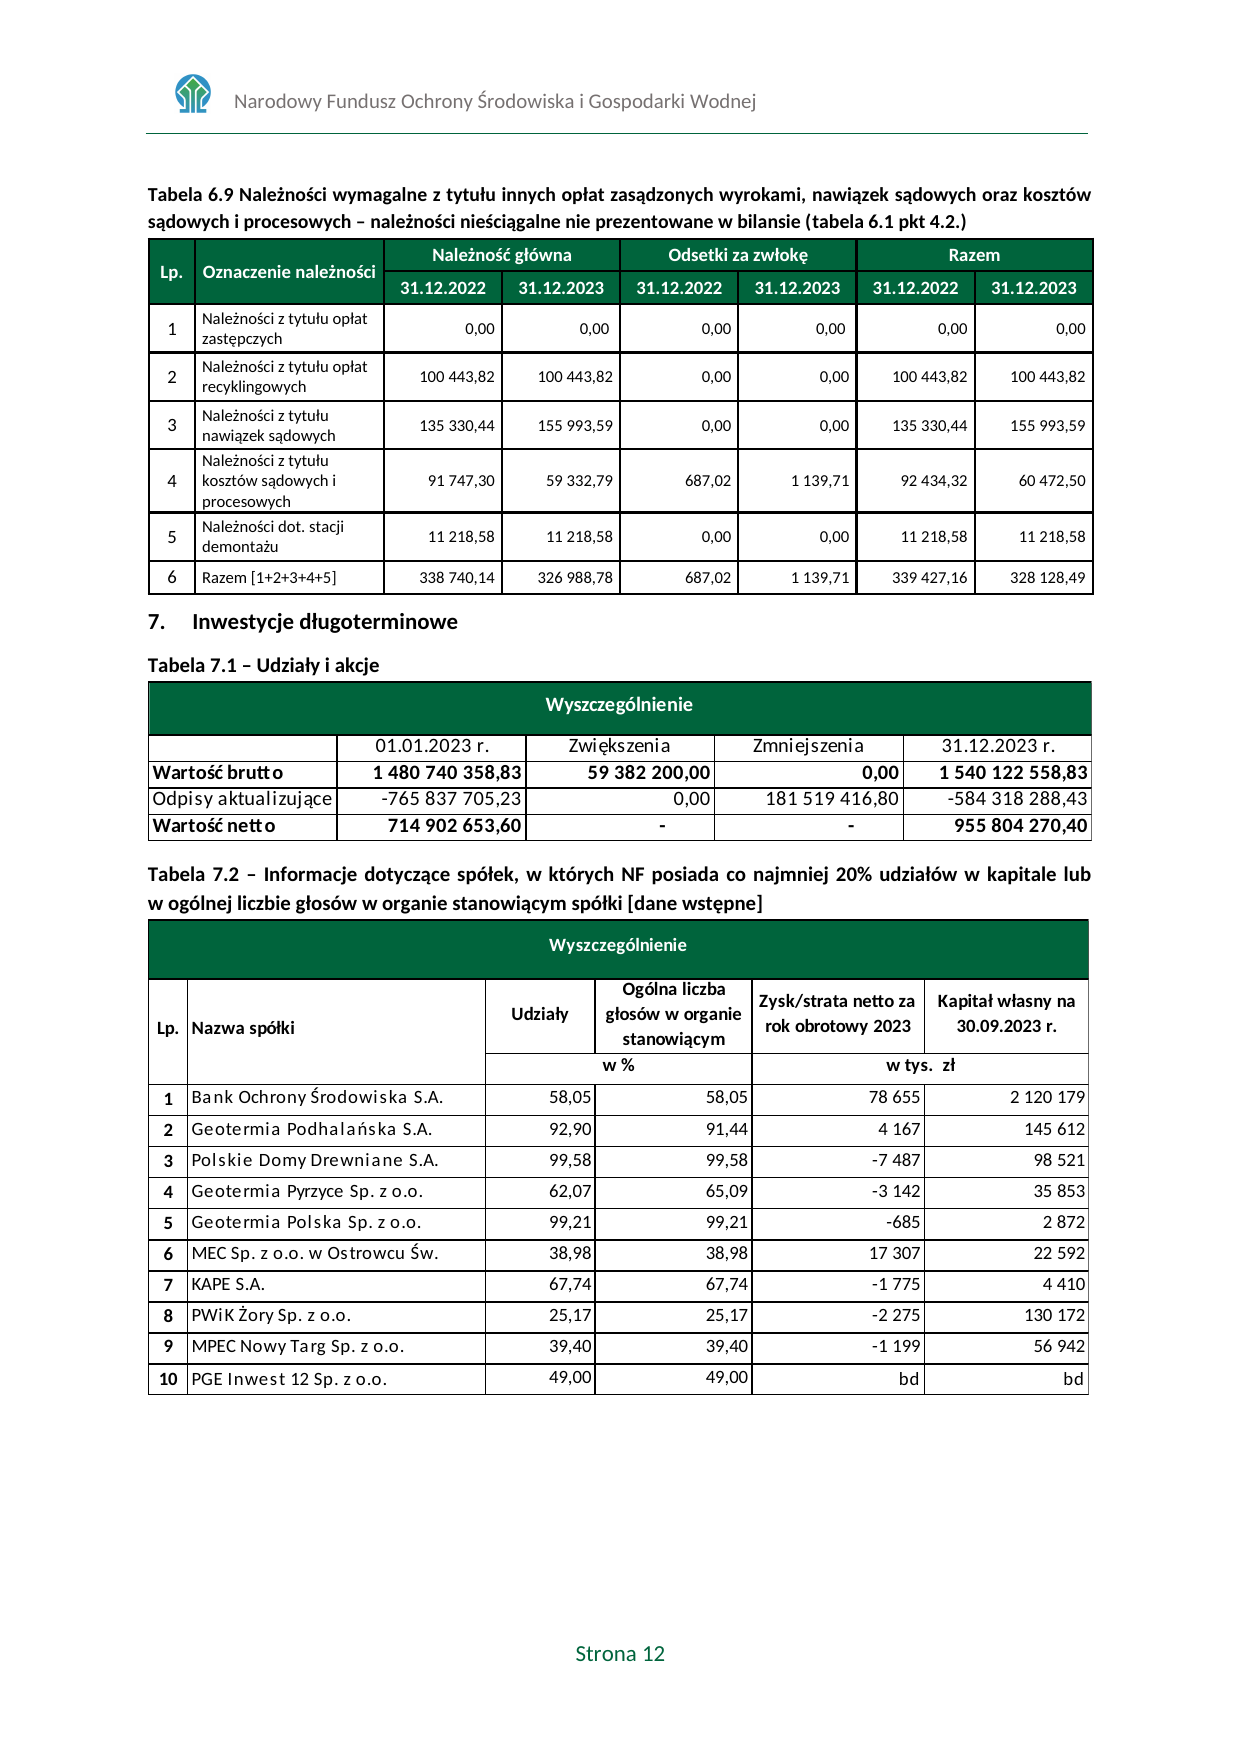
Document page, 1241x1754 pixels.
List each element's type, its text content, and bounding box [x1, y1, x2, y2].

table_cell 0,00 [976, 305, 1092, 351]
table_cell 60 472,50 [976, 450, 1092, 511]
table_cell 687,02 [621, 562, 737, 593]
table_cell 0,00 [503, 305, 619, 351]
table_cell 0,00 [858, 305, 974, 351]
table_cell 100 443,82 [385, 354, 501, 400]
table_cell 100 443,82 [858, 354, 974, 400]
table_cell 1 [150, 305, 194, 351]
text Tabela 7.1 – Udziały i akcje [148, 652, 1093, 677]
table_cell Należności z tytułu kosztów sądowych i procesowych [196, 450, 383, 511]
table_cell 4 [150, 450, 194, 511]
table_cell 59 332,79 [503, 450, 619, 511]
table_cell 31.12.2022 [385, 272, 501, 303]
table_header Odsetki za zwłokę [621, 240, 855, 270]
table_cell Należności z tytułu opłat zastępczych [196, 305, 383, 351]
table_cell 92 434,32 [858, 450, 974, 511]
table_cell 5 [150, 514, 194, 560]
table_cell 100 443,82 [976, 354, 1092, 400]
table_cell Należności z tytułu opłat recyklingowych [196, 354, 383, 400]
table_cell 11 218,58 [976, 514, 1092, 560]
table_cell 338 740,14 [385, 562, 501, 593]
table_cell Razem [1+2+3+4+5] [196, 562, 383, 593]
table_cell 91 747,30 [385, 450, 501, 511]
table_cell 0,00 [739, 402, 855, 448]
table_header Oznaczenie należności [196, 240, 383, 303]
table_cell 0,00 [621, 402, 737, 448]
table_cell 6 [150, 562, 194, 593]
table_cell 2 [150, 354, 194, 400]
table_cell 155 993,59 [976, 402, 1092, 448]
table_cell 11 218,58 [858, 514, 974, 560]
table_cell 0,00 [385, 305, 501, 351]
table_cell 100 443,82 [503, 354, 619, 400]
table_cell 0,00 [621, 514, 737, 560]
table_cell 339 427,16 [858, 562, 974, 593]
table_header Lp. [150, 240, 194, 303]
text Tabela 7.2 – Informacje dotyczące spółek, w których NF posiada co najmniej 20% udziałów w kapitale lub w ogólnej liczbie głosów w organie stanowiącym spółki [dane wstępne] [148, 861, 1093, 916]
table_cell 0,00 [739, 354, 855, 400]
table_cell 11 218,58 [385, 514, 501, 560]
table_cell 31.12.2023 [503, 272, 619, 303]
table_cell Należności dot. stacji demontażu [196, 514, 383, 560]
subtitle Inwestycje długoterminowe [148, 607, 1093, 635]
table_cell 31.12.2023 [739, 272, 855, 303]
table_cell 31.12.2022 [858, 272, 974, 303]
table_cell 1 139,71 [739, 562, 855, 593]
table_header Razem [858, 240, 1092, 270]
table_cell 1 139,71 [739, 450, 855, 511]
picture [173, 73, 212, 114]
table_cell 0,00 [621, 305, 737, 351]
table_cell 155 993,59 [503, 402, 619, 448]
table_cell 3 [150, 402, 194, 448]
table_cell 135 330,44 [858, 402, 974, 448]
table_cell 11 218,58 [503, 514, 619, 560]
table_cell 328 128,49 [976, 562, 1092, 593]
table_cell 135 330,44 [385, 402, 501, 448]
table_cell 687,02 [621, 450, 737, 511]
table_header Należność główna [385, 240, 619, 270]
table_cell 326 988,78 [503, 562, 619, 593]
table_cell 31.12.2023 [976, 272, 1092, 303]
table_cell Należności z tytułu nawiązek sądowych [196, 402, 383, 448]
text Tabela 6.9 Należności wymagalne z tytułu innych opłat zasądzonych wyrokami, nawiązek sądowych oraz kosztów sądowych i procesowych – należności nieściągalne nie prezentowane w bilansie (tabela 6.1 pkt 4.2.) [148, 182, 1093, 234]
table_cell 0,00 [621, 354, 737, 400]
table_cell 31.12.2022 [621, 272, 737, 303]
table_cell 0,00 [739, 305, 855, 351]
table_cell 0,00 [739, 514, 855, 560]
